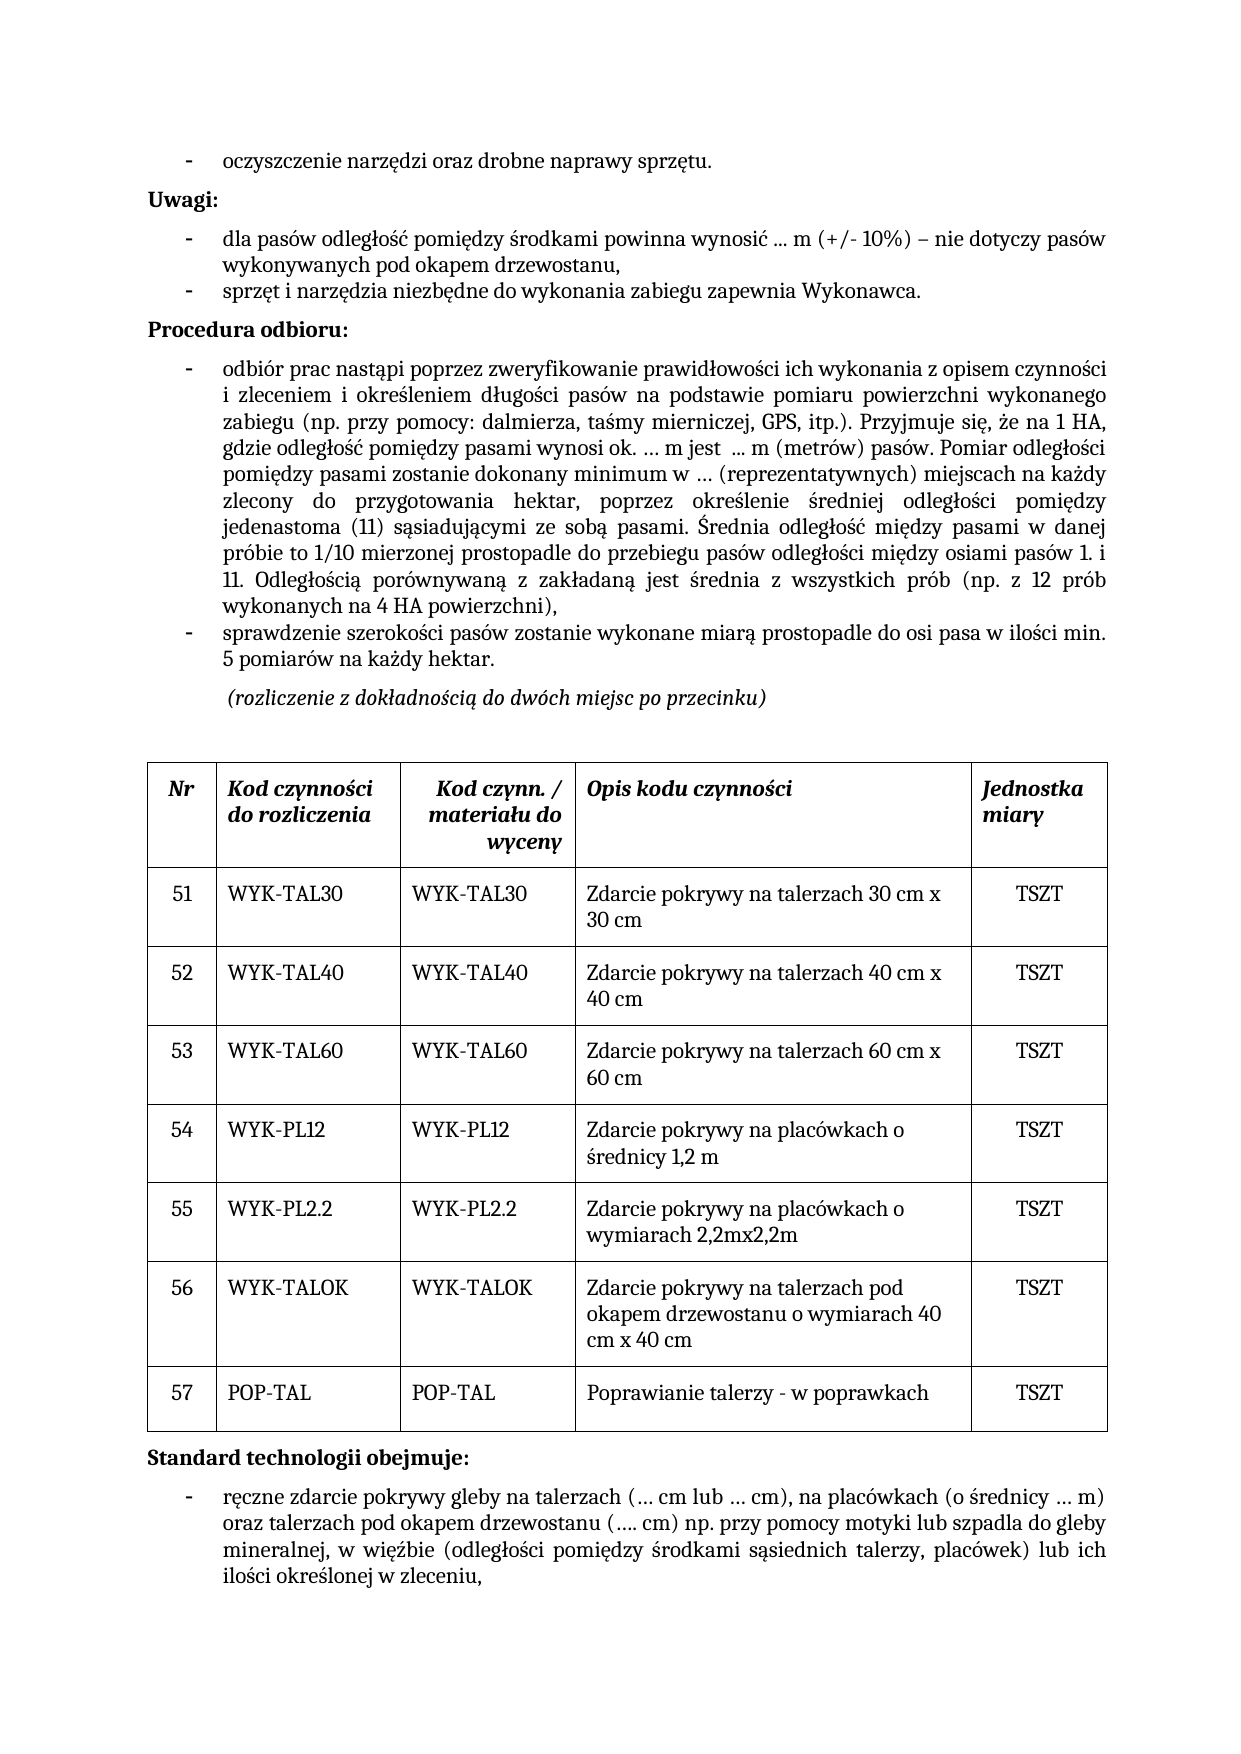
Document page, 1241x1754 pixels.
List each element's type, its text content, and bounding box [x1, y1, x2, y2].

text Procedura odbioru: [148, 317, 1107, 343]
list sprzęt i narzędzia niezbędne do wykonania zabiegu zapewnia Wykonawca. [185, 278, 1107, 304]
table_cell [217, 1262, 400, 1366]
list ręczne zdarcie pokrywy gleby na talerzach (… cm lub … cm), na placówkach (o średnicy … m) oraz talerzach pod okapem drzewostanu (…. cm) np. przy pomocy motyki lub szpadla do gleby mineralnej, w więźbie (odległości pomiędzy środkami sąsiednich talerzy, placówek) lub ich ilości określonej w zleceniu, [185, 1484, 1107, 1589]
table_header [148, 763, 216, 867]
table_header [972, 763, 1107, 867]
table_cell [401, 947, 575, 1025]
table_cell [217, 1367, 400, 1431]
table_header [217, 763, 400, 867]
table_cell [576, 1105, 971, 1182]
text Standard technologii obejmuje: [148, 1445, 1107, 1471]
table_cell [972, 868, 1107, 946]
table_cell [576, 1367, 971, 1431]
list oczyszczenie narzędzi oraz drobne naprawy sprzętu. [185, 148, 1107, 174]
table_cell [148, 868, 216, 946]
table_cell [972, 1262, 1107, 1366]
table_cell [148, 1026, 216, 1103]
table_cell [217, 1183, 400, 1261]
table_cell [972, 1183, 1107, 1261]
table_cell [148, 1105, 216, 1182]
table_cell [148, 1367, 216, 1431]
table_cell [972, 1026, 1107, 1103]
list odbiór prac nastąpi poprzez zweryfikowanie prawidłowości ich wykonania z opisem czynności i zleceniem i określeniem długości pasów na podstawie pomiaru powierzchni wykonanego zabiegu (np. przy pomocy: dalmierza, taśmy mierniczej, GPS, itp.). Przyjmuje się, że na 1 HA, gdzie odległość pomiędzy pasami wynosi ok. … m jest ... m (metrów) pasów. Pomiar odległości pomiędzy pasami zostanie dokonany minimum w … (reprezentatywnych) miejscach na każdy zlecony do przygotowania hektar, poprzez określenie średniej odległości pomiędzy jedenastoma (11) sąsiadującymi ze sobą pasami. Średnia odległość między pasami w danej próbie to 1/10 mierzonej prostopadle do przebiegu pasów odległości między osiami pasów 1. i 11. Odległością porównywaną z zakładaną jest średnia z wszystkich prób (np. z 12 prób wykonanych na 4 HA powierzchni), [185, 356, 1107, 619]
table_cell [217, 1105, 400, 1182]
text Uwagi: [148, 186, 1107, 213]
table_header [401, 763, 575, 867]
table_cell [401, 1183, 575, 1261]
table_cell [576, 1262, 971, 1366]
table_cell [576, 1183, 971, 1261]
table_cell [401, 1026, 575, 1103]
list sprawdzenie szerokości pasów zostanie wykonane miarą prostopadle do osi pasa w ilości min. 5 pomiarów na każdy hektar. [185, 619, 1107, 672]
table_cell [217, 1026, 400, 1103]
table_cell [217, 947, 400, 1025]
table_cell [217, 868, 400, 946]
text (rozliczenie z dokładnością do dwóch miejsc po przecinku) [148, 684, 1107, 711]
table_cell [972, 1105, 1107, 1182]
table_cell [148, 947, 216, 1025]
list dla pasów odległość pomiędzy środkami powinna wynosić ... m (+/- 10%) – nie dotyczy pasów wykonywanych pod okapem drzewostanu, [185, 225, 1107, 278]
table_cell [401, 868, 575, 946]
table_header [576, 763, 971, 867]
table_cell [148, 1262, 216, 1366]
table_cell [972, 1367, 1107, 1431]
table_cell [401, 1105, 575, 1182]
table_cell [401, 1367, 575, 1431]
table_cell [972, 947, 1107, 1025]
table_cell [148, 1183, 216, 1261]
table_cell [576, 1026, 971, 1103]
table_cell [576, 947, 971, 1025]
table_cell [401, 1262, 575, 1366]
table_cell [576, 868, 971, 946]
